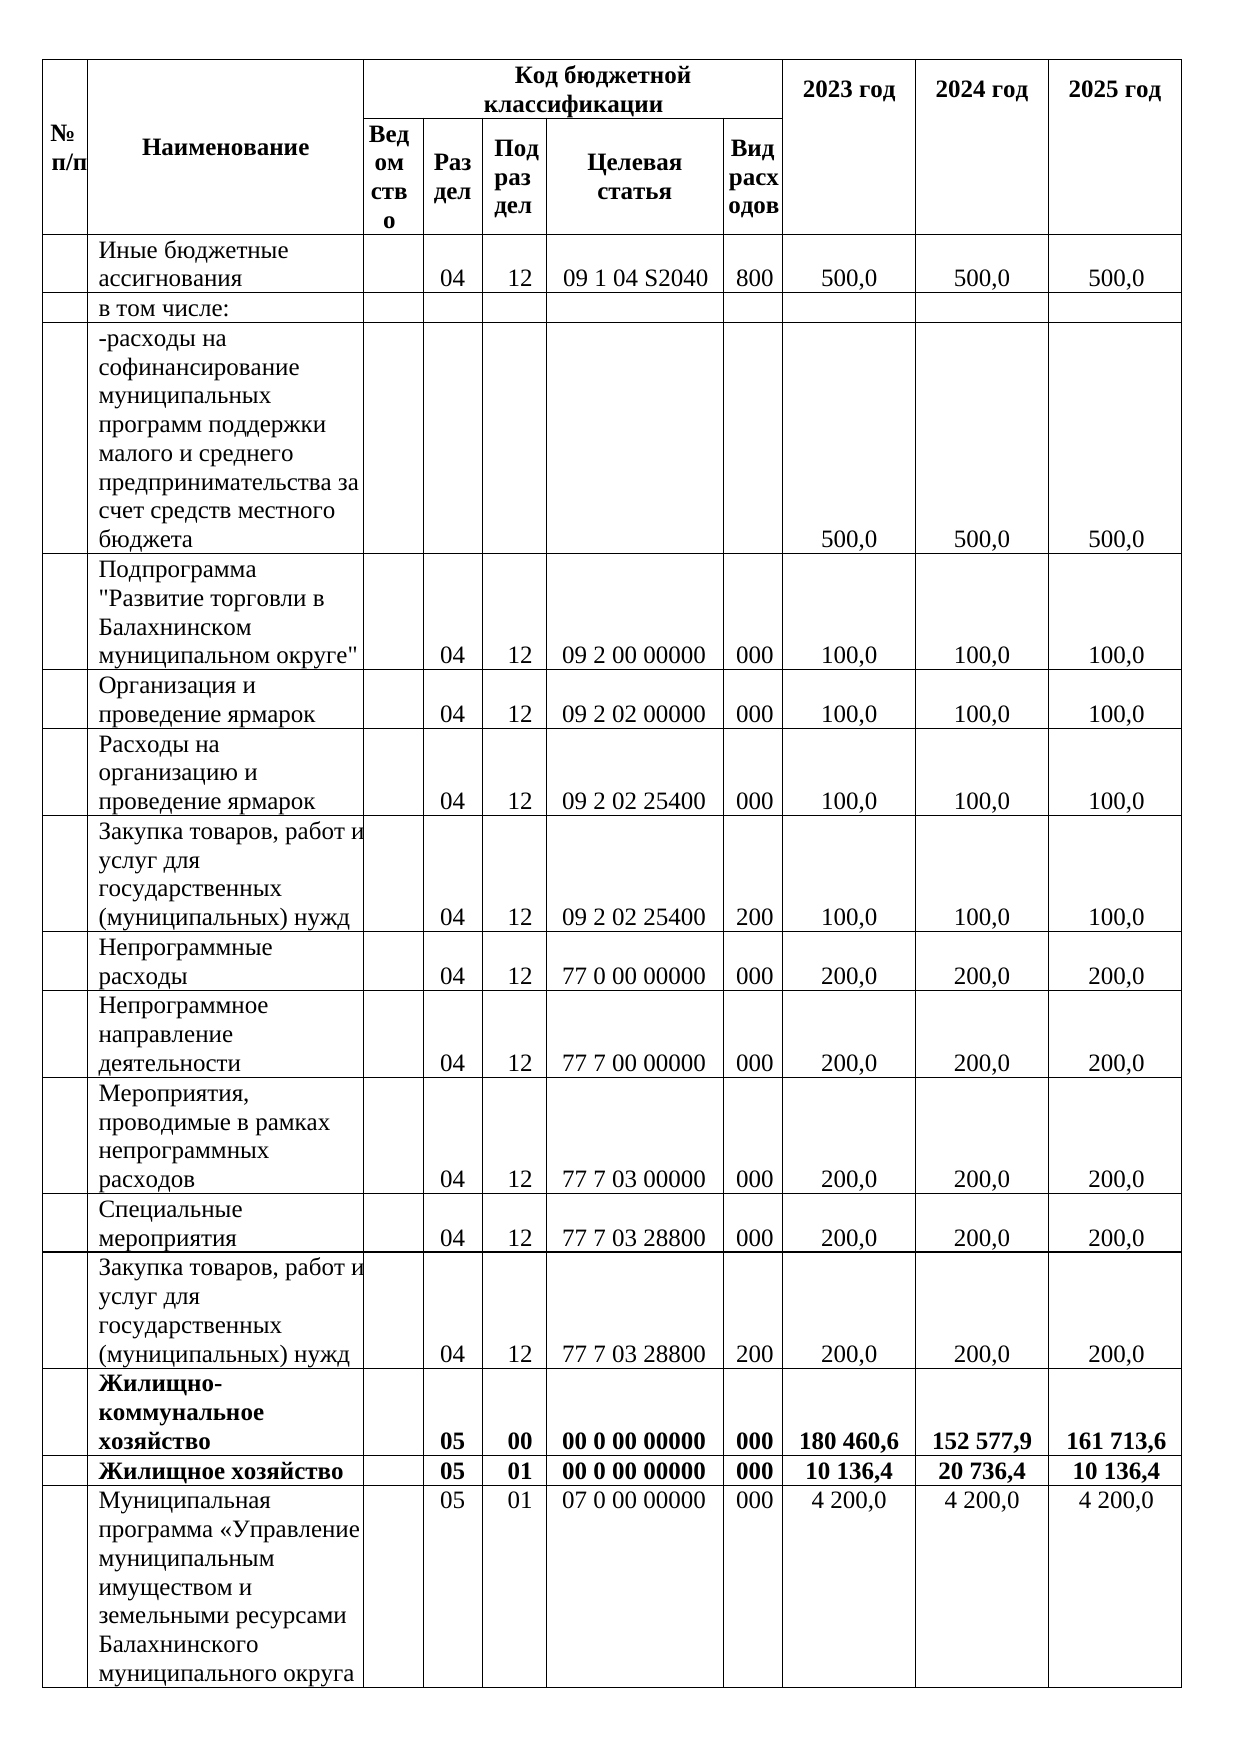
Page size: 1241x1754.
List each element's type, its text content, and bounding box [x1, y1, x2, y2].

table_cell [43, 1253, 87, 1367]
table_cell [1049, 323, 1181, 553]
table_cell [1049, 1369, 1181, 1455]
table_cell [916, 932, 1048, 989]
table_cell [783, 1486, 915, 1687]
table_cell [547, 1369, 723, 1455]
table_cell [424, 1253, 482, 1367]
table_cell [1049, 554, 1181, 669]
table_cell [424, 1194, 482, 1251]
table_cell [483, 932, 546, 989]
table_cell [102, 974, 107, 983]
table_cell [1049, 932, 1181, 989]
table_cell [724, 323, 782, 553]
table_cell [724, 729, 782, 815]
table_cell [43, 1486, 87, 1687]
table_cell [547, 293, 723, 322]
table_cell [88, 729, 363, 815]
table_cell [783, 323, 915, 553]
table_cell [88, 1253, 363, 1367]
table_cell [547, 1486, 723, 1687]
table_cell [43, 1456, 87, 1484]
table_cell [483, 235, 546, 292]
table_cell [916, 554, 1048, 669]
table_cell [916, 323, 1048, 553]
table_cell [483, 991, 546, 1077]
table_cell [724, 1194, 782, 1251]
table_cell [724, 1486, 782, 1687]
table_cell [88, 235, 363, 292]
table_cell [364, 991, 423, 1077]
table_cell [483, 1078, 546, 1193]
table_header 2024 год [916, 60, 1048, 118]
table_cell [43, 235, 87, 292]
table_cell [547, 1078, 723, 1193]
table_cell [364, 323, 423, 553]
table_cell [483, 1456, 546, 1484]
table_header № п/п [43, 60, 87, 234]
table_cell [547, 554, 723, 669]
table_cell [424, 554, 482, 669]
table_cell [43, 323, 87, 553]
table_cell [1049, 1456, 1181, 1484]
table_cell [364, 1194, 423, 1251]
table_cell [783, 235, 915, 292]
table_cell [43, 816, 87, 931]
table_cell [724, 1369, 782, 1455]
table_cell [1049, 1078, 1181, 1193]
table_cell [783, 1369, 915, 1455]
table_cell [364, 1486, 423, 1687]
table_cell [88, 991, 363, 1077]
table_cell Под раз дел [483, 119, 546, 234]
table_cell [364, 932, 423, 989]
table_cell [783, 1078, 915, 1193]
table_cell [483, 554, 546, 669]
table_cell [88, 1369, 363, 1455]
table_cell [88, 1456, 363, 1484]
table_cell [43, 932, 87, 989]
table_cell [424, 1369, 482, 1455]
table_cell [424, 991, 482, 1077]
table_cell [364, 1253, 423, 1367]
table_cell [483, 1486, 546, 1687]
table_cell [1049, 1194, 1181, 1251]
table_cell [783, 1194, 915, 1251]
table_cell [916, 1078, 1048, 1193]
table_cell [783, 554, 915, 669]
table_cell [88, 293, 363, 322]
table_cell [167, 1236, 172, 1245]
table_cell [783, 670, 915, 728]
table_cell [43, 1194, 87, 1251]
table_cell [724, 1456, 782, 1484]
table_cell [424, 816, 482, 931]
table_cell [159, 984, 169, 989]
table_header 2025 год [1049, 60, 1181, 118]
table_cell Целевая статья [547, 119, 723, 234]
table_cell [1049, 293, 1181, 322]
table_header Код бюджетной классификации [364, 60, 782, 118]
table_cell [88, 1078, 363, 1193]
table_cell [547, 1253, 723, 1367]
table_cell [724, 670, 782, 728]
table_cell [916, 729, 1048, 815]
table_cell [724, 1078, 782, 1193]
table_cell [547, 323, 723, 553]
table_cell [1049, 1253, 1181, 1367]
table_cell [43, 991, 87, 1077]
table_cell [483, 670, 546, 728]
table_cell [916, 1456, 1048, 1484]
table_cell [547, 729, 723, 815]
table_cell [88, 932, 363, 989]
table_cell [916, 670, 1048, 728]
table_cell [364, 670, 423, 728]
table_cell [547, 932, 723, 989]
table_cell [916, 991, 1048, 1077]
table_header Наименование [88, 60, 363, 234]
table_cell [1049, 118, 1181, 234]
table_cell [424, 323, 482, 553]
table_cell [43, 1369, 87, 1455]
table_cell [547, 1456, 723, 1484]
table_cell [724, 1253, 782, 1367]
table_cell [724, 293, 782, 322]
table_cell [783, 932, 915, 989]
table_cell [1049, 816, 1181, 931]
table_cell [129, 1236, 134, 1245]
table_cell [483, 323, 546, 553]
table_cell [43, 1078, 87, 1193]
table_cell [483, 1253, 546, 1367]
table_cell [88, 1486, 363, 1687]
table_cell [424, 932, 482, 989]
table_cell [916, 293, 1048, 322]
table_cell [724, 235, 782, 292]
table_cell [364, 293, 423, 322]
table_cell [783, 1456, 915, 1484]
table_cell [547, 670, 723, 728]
table_cell Вид расходов [724, 119, 782, 234]
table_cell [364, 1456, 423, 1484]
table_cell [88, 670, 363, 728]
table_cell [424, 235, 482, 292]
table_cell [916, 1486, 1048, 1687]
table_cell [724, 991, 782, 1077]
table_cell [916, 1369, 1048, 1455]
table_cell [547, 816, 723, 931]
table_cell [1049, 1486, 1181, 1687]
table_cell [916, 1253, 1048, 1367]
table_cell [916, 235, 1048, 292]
table_cell Раз дел [424, 119, 482, 234]
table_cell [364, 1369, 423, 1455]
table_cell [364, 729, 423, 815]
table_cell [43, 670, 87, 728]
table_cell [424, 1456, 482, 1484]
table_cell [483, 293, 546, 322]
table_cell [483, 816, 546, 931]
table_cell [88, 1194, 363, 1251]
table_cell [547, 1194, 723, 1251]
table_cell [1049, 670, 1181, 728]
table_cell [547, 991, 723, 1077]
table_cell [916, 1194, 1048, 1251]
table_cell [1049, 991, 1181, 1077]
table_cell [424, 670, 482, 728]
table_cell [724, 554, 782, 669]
table_cell Ведом ство [364, 119, 423, 234]
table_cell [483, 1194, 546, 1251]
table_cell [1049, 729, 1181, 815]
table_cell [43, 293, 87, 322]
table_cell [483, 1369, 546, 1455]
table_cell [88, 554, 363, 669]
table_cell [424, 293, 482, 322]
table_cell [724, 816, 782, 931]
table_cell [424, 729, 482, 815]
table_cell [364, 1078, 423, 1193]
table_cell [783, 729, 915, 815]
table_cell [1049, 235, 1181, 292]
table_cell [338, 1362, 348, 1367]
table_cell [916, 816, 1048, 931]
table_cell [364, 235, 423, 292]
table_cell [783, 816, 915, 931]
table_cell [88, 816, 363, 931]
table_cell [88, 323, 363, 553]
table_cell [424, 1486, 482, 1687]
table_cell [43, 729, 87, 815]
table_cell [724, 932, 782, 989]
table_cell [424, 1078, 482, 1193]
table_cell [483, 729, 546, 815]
table_header 2023 год [783, 60, 915, 118]
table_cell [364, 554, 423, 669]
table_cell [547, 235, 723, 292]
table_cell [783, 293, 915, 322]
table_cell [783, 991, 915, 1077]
table_cell [783, 118, 915, 234]
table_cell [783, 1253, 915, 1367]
table_cell [916, 118, 1048, 234]
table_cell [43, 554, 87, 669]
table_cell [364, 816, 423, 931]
